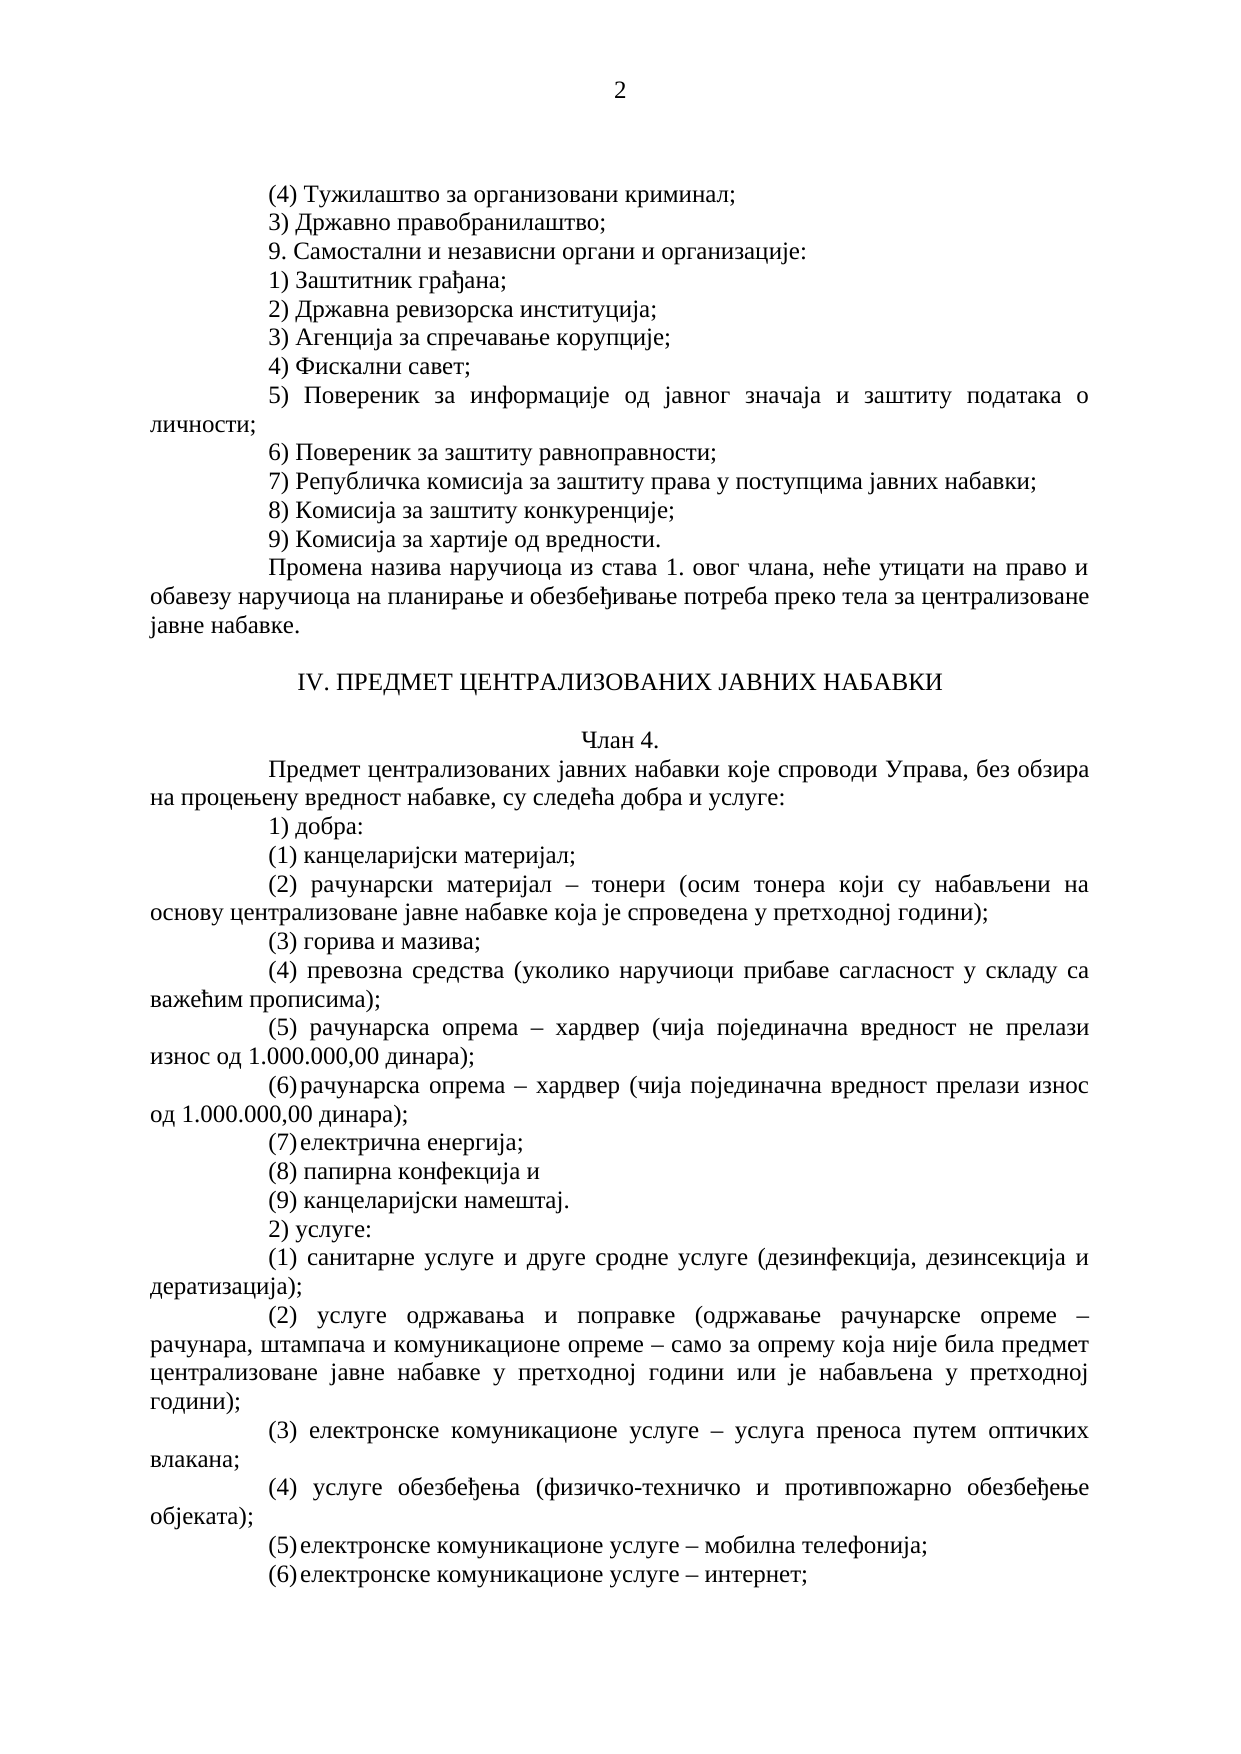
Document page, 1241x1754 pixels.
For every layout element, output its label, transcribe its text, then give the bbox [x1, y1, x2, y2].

text (1) санитарне услуге и друге сродне услуге (дезинфекција, дезинсекција и дератизација); [150, 1242, 1090, 1300]
text 4) Фискални савет; [150, 351, 1090, 380]
text 9) Комисија за хартије од вредности. [150, 524, 1090, 552]
text (5) рачунарска опрема – хардвер (чија појединачна вредност не прелази износ од 1.000.000,00 динара); [150, 1012, 1090, 1070]
text (4) превозна средства (уколико наручиоци прибаве сагласност у складу са важећим прописима); [150, 955, 1090, 1012]
text 3) Државно правобранилаштво; [150, 207, 1090, 236]
text 1) добра: [150, 811, 1090, 840]
text (8) папирна конфекција и [150, 1156, 1090, 1185]
text (1) канцеларијски материјал; [150, 840, 1090, 869]
text 5) Повереник за информације од јавног значаја и заштиту података о личности; [150, 380, 1090, 437]
text (9) канцеларијски намештај. [150, 1185, 1090, 1214]
text (2) услуге одржавања и поправке (одржавање рачунарске опреме – рачунара, штампача и комуникационе опреме – само за опрему која није била предмет централизоване јавне набавке у претходној години или је набављена у претходној години); [150, 1300, 1090, 1415]
text (6) електронске комуникационе услуге – интернет; [150, 1559, 1090, 1587]
text 2) Државна ревизорска институција; [150, 294, 1090, 322]
text (4) Тужилаштво за организовани криминал; [150, 179, 1090, 207]
text Промена назива наручиоца из става 1. овог члана, неће утицати на право и обавезу наручиоца на планирање и обезбеђивање потреба преко тела за централизоване јавне набавке. [150, 552, 1090, 639]
text 7) Републичка комисија за заштиту права у поступцима јавних набавки; [150, 466, 1090, 495]
text (3) електронске комуникационе услуге – услуга преноса путем оптичких влакана; [150, 1415, 1090, 1472]
text (7) електрична енергија; [150, 1127, 1090, 1156]
text 8) Комисија за заштиту конкуренције; [150, 495, 1090, 524]
text (3) горива и мазива; [150, 926, 1090, 955]
text (2) рачунарски материјал – тонери (осим тонерa који су набављени на основу централизоване јавне набавке која је спроведена у претходној години); [150, 869, 1090, 926]
text 9. Самостални и независни органи и организације: [150, 236, 1090, 265]
text Члан 4. [150, 725, 1090, 754]
text Предмет централизованих јавних набавки које спроводи Управа, без обзира на процењену вредност набавке, су следећа добра и услуге: [150, 754, 1090, 811]
text 1) Заштитник грађана; [150, 265, 1090, 294]
text IV. ПРЕДМЕТ ЦЕНТРАЛИЗОВАНИХ ЈАВНИХ НАБАВКИ [150, 667, 1090, 696]
text (4) услуге обезбеђења (физичко-техничко и противпожарно обезбеђење објеката); [150, 1472, 1090, 1530]
text (5) електронске комуникационе услуге – мобилна телефонија; [150, 1530, 1090, 1559]
text 3) Агенција за спречавање корупције; [150, 322, 1090, 351]
text 6) Повереник за заштиту равноправности; [150, 437, 1090, 466]
text (6) рачунарска опрема – хардвер (чија појединачна вредност прелази износ од 1.000.000,00 динара); [150, 1070, 1090, 1127]
text 2) услуге: [150, 1214, 1090, 1242]
